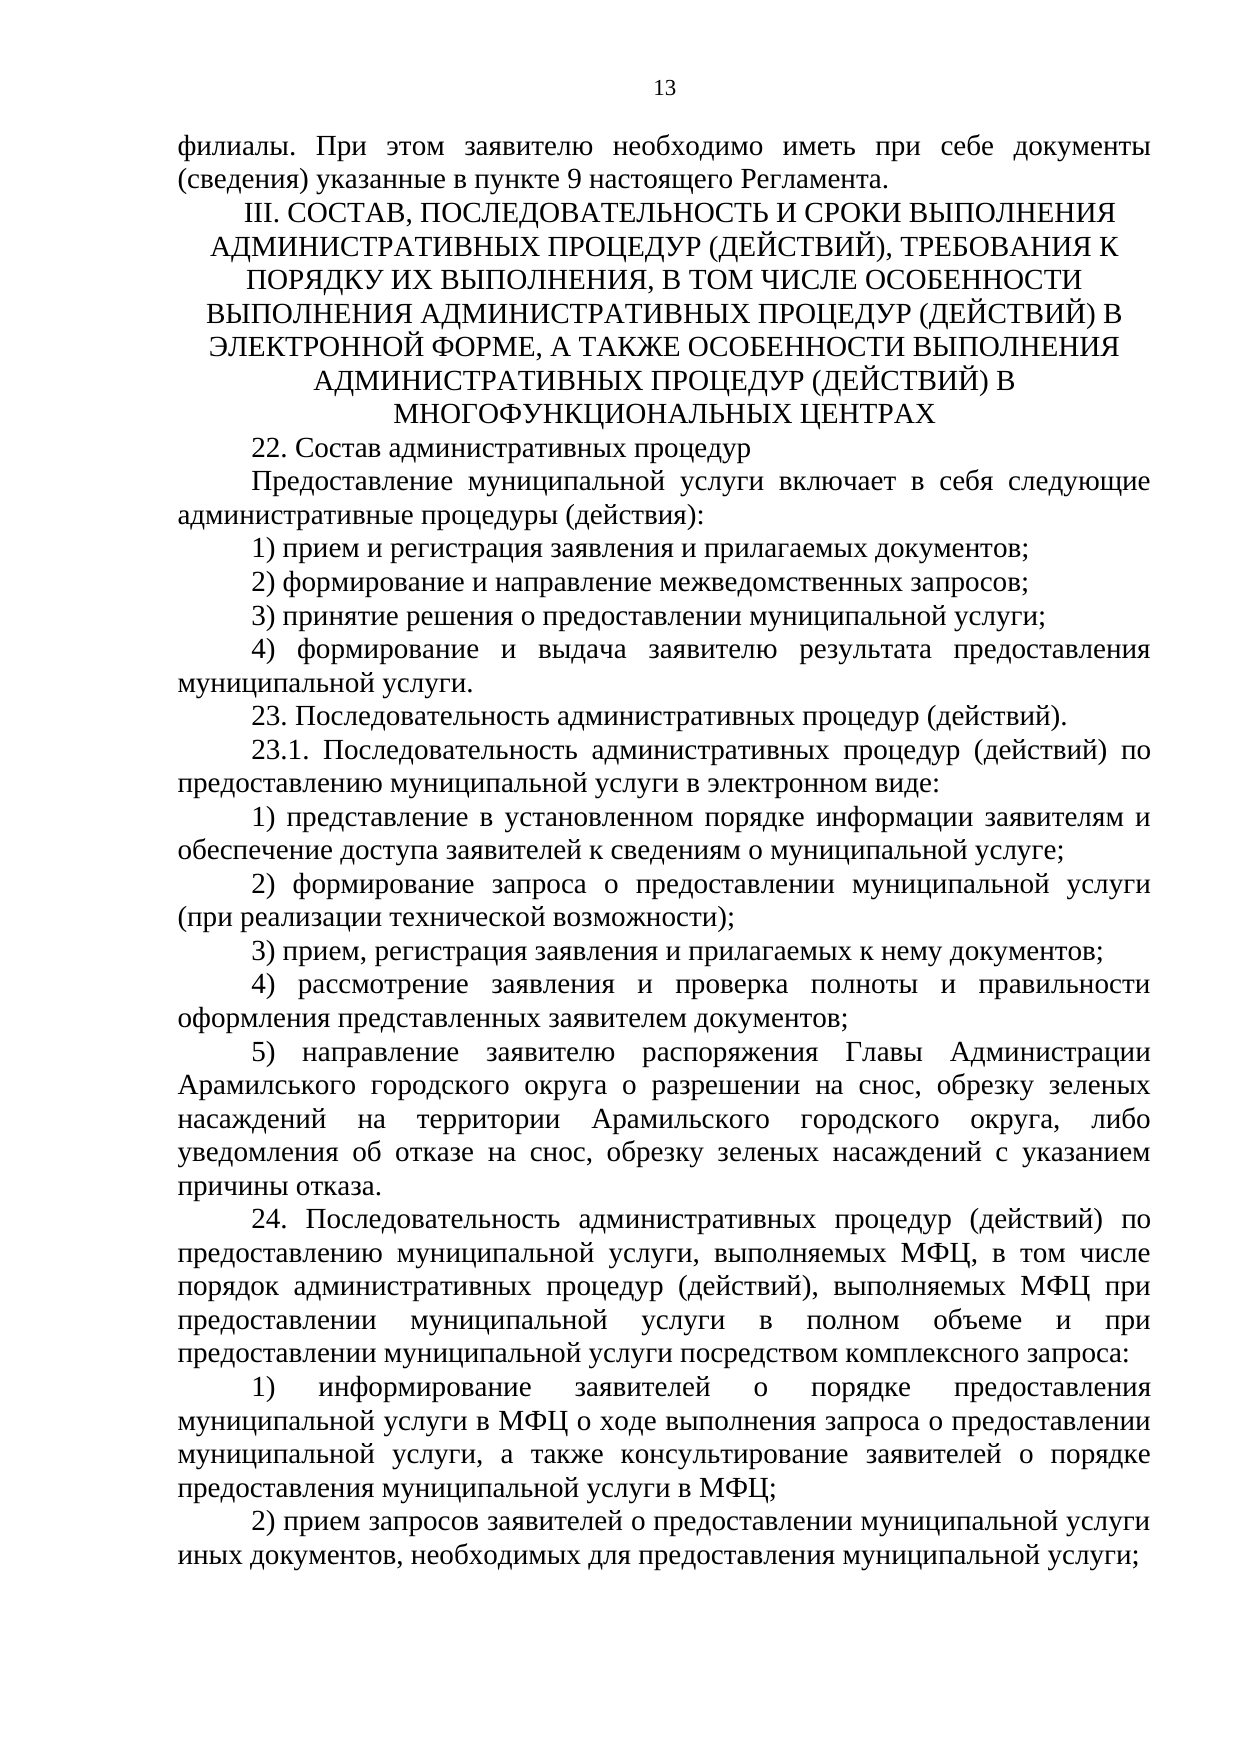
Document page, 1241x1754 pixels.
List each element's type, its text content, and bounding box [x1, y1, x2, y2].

text 2) формирование и направление межведомственных запросов; [177, 564, 1152, 598]
text 3) принятие решения о предоставлении муниципальной услуги; [177, 598, 1152, 631]
text 23.1. Последовательность административных процедур (действий) по предоставлению муниципальной услуги в электронном виде: [177, 732, 1152, 799]
text 24. Последовательность административных процедур (действий) по предоставлению муниципальной услуги, выполняемых МФЦ, в том числе порядок административных процедур (действий), выполняемых МФЦ при предоставлении муниципальной услуги в полном объеме и при предоставлении муниципальной услуги посредством комплексного запроса: [177, 1201, 1152, 1369]
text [177, 128, 1152, 195]
text 4) формирование и выдача заявителю результата предоставления муниципальной услуги. [177, 631, 1152, 698]
text 3) прием, регистрация заявления и прилагаемых к нему документов; [177, 933, 1152, 967]
text 2) прием запросов заявителей о предоставлении муниципальной услуги иных документов, необходимых для предоставления муниципальной услуги; [177, 1503, 1152, 1570]
text 23. Последовательность административных процедур (действий). [177, 698, 1152, 732]
text 5) направление заявителю распоряжения Главы Администрации Арамилського городского округа о разрешении на снос, обрезку зеленых насаждений на территории Арамильского городского округа, либо уведомления об отказе на снос, обрезку зеленых насаждений с указанием причины отказа. [177, 1034, 1152, 1201]
text 1) представление в установленном порядке информации заявителям и обеспечение доступа заявителей к сведениям о муниципальной услуге; [177, 799, 1152, 866]
text 22. Состав административных процедур [177, 430, 1152, 463]
text 2) формирование запроса о предоставлении муниципальной услуги (при реализации технической возможности); [177, 866, 1152, 933]
text III. СОСТАВ, ПОСЛЕДОВАТЕЛЬНОСТЬ И СРОКИ ВЫПОЛНЕНИЯ АДМИНИСТРАТИВНЫХ ПРОЦЕДУР (ДЕЙСТВИЙ), ТРЕБОВАНИЯ К ПОРЯДКУ ИХ ВЫПОЛНЕНИЯ, В ТОМ ЧИСЛЕ ОСОБЕННОСТИ ВЫПОЛНЕНИЯ АДМИНИСТРАТИВНЫХ ПРОЦЕДУР (ДЕЙСТВИЙ) В ЭЛЕКТРОННОЙ ФОРМЕ, А ТАКЖЕ ОСОБЕННОСТИ ВЫПОЛНЕНИЯ АДМИНИСТРАТИВНЫХ ПРОЦЕДУР (ДЕЙСТВИЙ) В МНОГОФУНКЦИОНАЛЬНЫХ ЦЕНТРАХ [177, 195, 1152, 430]
text Предоставление муниципальной услуги включает в себя следующие административные процедуры (действия): [177, 463, 1152, 531]
text 1) прием и регистрация заявления и прилагаемых документов; [177, 531, 1152, 564]
text 4) рассмотрение заявления и проверка полноты и правильности оформления представленных заявителем документов; [177, 967, 1152, 1034]
text 1) информирование заявителей о порядке предоставления муниципальной услуги в МФЦ о ходе выполнения запроса о предоставлении муниципальной услуги, а также консультирование заявителей о порядке предоставления муниципальной услуги в МФЦ; [177, 1369, 1152, 1503]
